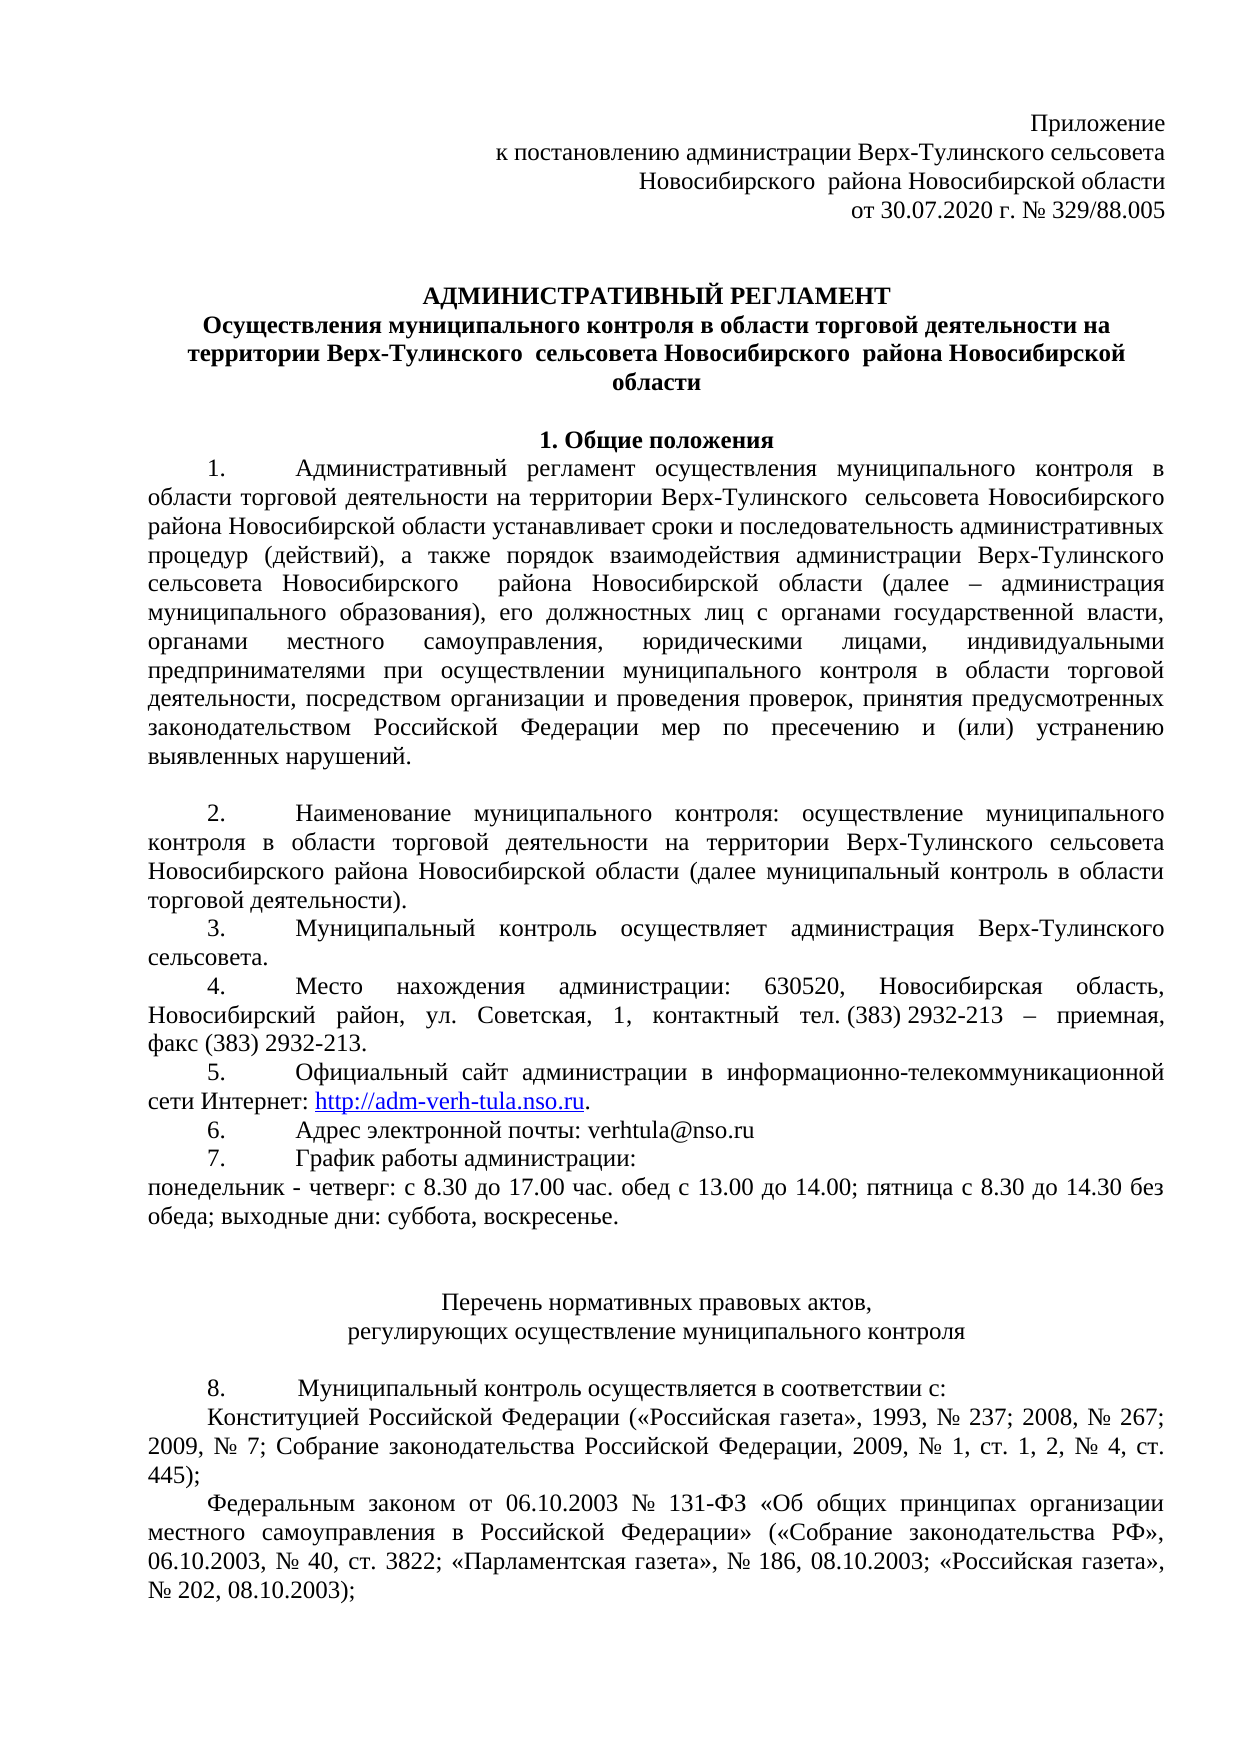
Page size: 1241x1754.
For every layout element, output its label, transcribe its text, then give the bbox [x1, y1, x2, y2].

text АДМИНИСТРАТИВНЫЙ РЕГЛАМЕНТ [148, 281, 1165, 310]
list Муниципальный контроль осуществляет администрация Верх-Тулинского сельсовета. [148, 913, 1165, 971]
text Приложение [148, 108, 1165, 137]
list Место нахождения администрации: 630520, Новосибирская область, Новосибирский район, ул. Советская, 1, контактный тел. (383) 2932-213 – приемная, факс (383) 2932-213. [148, 971, 1165, 1057]
text Федеральным законом от 06.10.2003 № 131-ФЗ «Об общих принципах организации местного самоуправления в Российской Федерации» («Собрание законодательства РФ», 06.10.2003, № 40, ст. 3822; «Парламентская газета», № 186, 08.10.2003; «Российская газета», № 202, 08.10.2003); [148, 1488, 1165, 1603]
list Адрес электронной почты: verhtula@nso.ru [148, 1115, 1165, 1143]
text регулирующих осуществление муниципального контроля [148, 1316, 1165, 1345]
list Муниципальный контроль осуществляется в соответствии с: [207, 1373, 1165, 1402]
list График работы администрации: [148, 1143, 1165, 1172]
text к постановлению администрации Верх-Тулинского сельсовета [148, 137, 1165, 166]
text 1. Общие положения [148, 425, 1165, 453]
list Наименование муниципального контроля: осуществление муниципального контроля в области торговой деятельности на территории Верх-Тулинского сельсовета Новосибирского района Новосибирской области (далее муниципальный контроль в области торговой деятельности). [148, 798, 1165, 913]
text Осуществления муниципального контроля в области торговой деятельности на территории Верх-Тулинского сельсовета Новосибирского района Новосибирской области [148, 310, 1165, 396]
text Конституцией Российской Федерации («Российская газета», 1993, № 237; 2008, № 267; 2009, № 7; Собрание законодательства Российской Федерации, 2009, № 1, ст. 1, 2, № 4, ст. 445); [148, 1402, 1165, 1488]
list Официальный сайт администрации в информационно-телекоммуникационной сети Интернет: http://adm-verh-tula.nso.ru. [148, 1057, 1165, 1115]
list Административный регламент осуществления муниципального контроля в области торговой деятельности на территории Верх-Тулинского сельсовета Новосибирского района Новосибирской области устанавливает сроки и последовательность административных процедур (действий), а также порядок взаимодействия администрации Верх-Тулинского сельсовета Новосибирского района Новосибирской области (далее – администрация муниципального образования), его должностных лиц с органами государственной власти, органами местного самоуправления, юридическими лицами, индивидуальными предпринимателями при осуществлении муниципального контроля в области торговой деятельности, посредством организации и проведения проверок, принятия предусмотренных законодательством Российской Федерации мер по пресечению и (или) устранению выявленных нарушений. [148, 453, 1165, 770]
text понедельник - четверг: с 8.30 до 17.00 час. обед с 13.00 до 14.00; пятница с 8.30 до 14.30 без обеда; выходные дни: суббота, воскресенье. [148, 1172, 1165, 1230]
text от 30.07.2020 г. № 329/88.005 [148, 195, 1165, 223]
text Новосибирского района Новосибирской области [148, 166, 1165, 195]
text Перечень нормативных правовых актов, [148, 1287, 1165, 1316]
